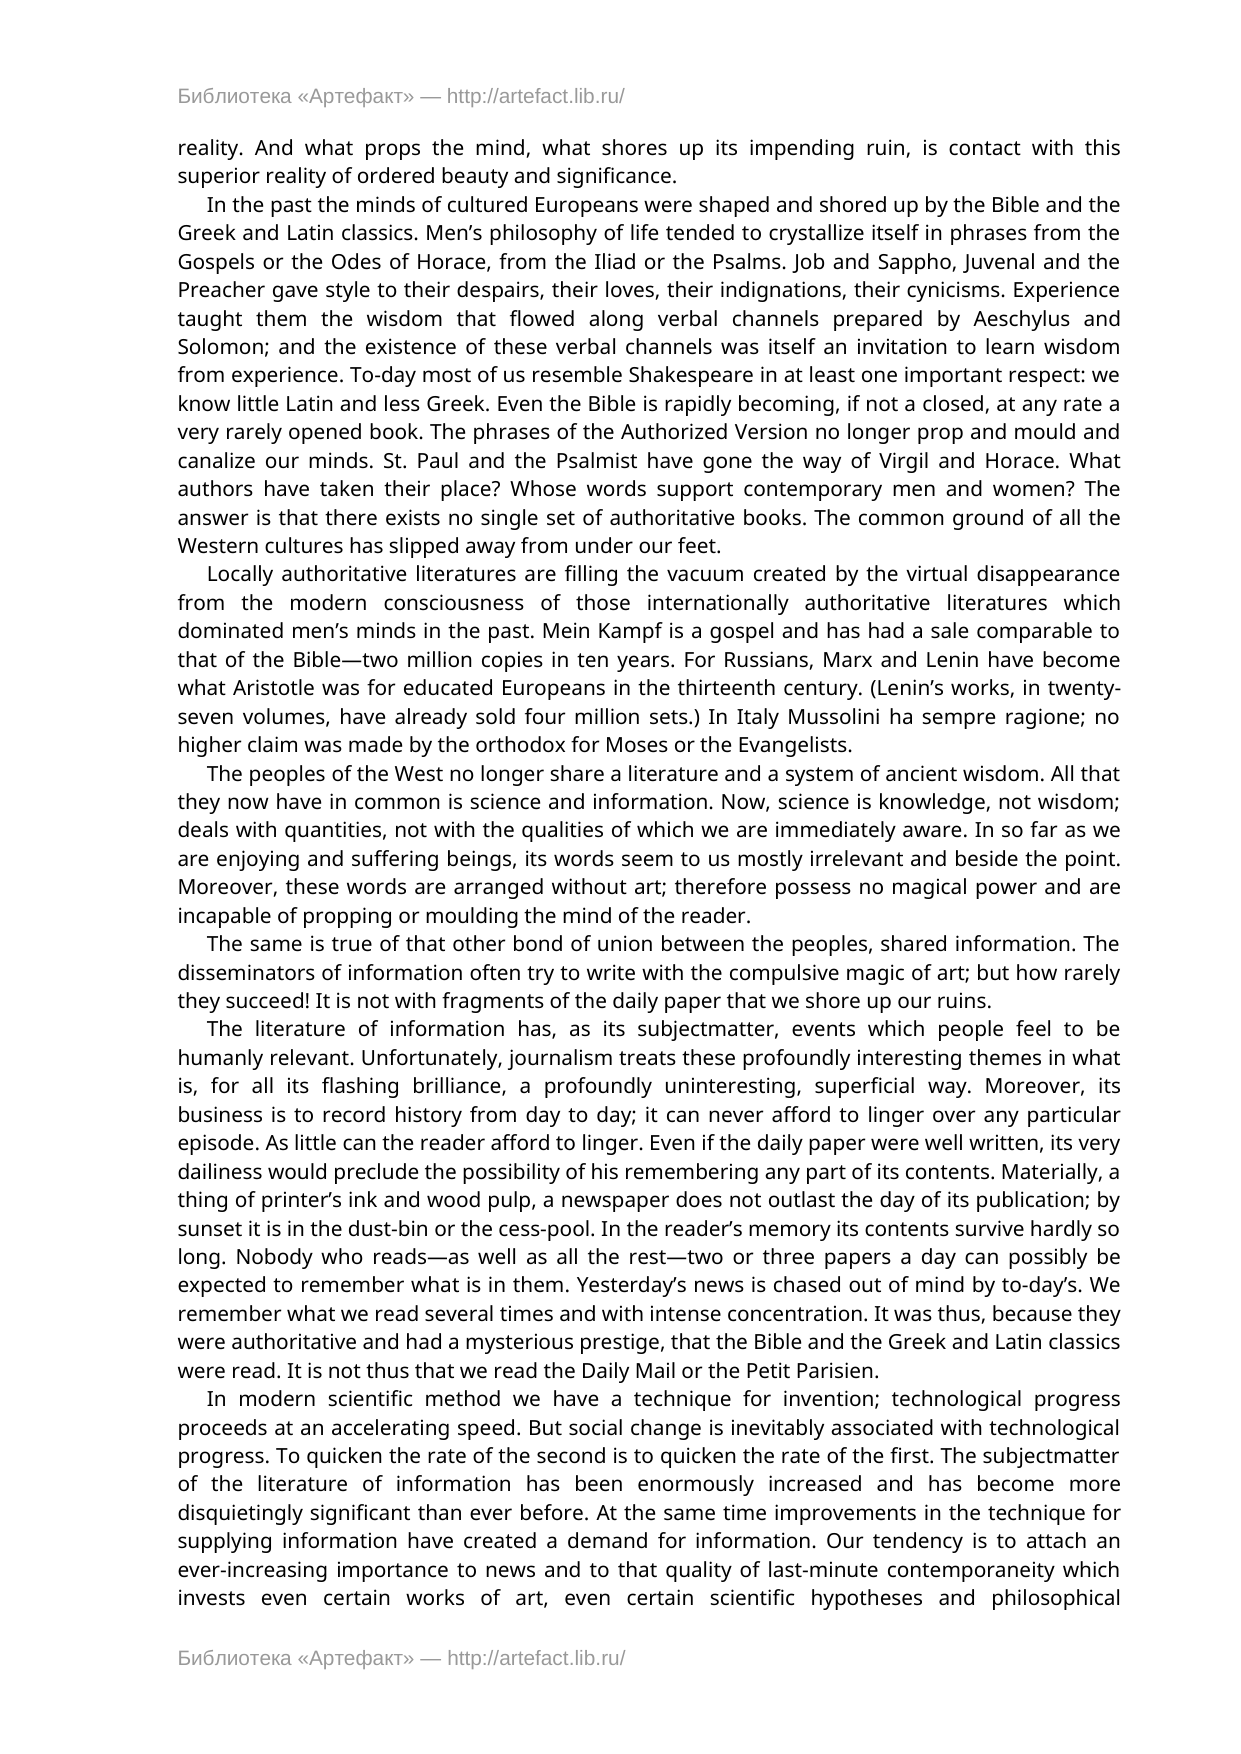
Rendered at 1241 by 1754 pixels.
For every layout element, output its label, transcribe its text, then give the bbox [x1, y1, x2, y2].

text The same is true of that other bond of union between the peoples, shared information. The disseminators of information often try to write with the compulsive magic of art; but how rarely they succeed! It is not with fragments of the daily paper that we shore up our ruins. [177, 929, 1122, 1014]
text Locally authoritative literatures are filling the vacuum created by the virtual disappearance from the modern consciousness of those internationally authoritative literatures which dominated men’s minds in the past. Mein Kampf is a gospel and has had a sale comparable to that of the Bible—two million copies in ten years. For Russians, Marx and Lenin have become what Aristotle was for educated Europeans in the thirteenth century. (Lenin’s works, in twenty-seven volumes, have already sold four million sets.) In Italy Mussolini ha sempre ragione; no higher claim was made by the orthodox for Moses or the Evangelists. [177, 559, 1122, 759]
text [177, 1384, 1122, 1612]
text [177, 133, 1122, 190]
text The literature of information has, as its subjectmatter, events which people feel to be humanly relevant. Unfortunately, journalism treats these profoundly interesting themes in what is, for all its flashing brilliance, a profoundly uninteresting, superficial way. Moreover, its business is to record history from day to day; it can never afford to linger over any particular episode. As little can the reader afford to linger. Even if the daily paper were well written, its very dailiness would preclude the possibility of his remembering any part of its contents. Materially, a thing of printer’s ink and wood pulp, a newspaper does not outlast the day of its publication; by sunset it is in the dust-bin or the cess-pool. In the reader’s memory its contents survive hardly so long. Nobody who reads—as well as all the rest—two or three papers a day can possibly be expected to remember what is in them. Yesterday’s news is chased out of mind by to-day’s. We remember what we read several times and with intense concentration. It was thus, because they were authoritative and had a mysterious prestige, that the Bible and the Greek and Latin classics were read. It is not thus that we read the Daily Mail or the Petit Parisien. [177, 1014, 1122, 1384]
text In the past the minds of cultured Europeans were shaped and shored up by the Bible and the Greek and Latin classics. Men’s philosophy of life tended to crystallize itself in phrases from the Gospels or the Odes of Horace, from the Iliad or the Psalms. Job and Sappho, Juvenal and the Preacher gave style to their despairs, their loves, their indignations, their cynicisms. Experience taught them the wisdom that flowed along verbal channels prepared by Aeschylus and Solomon; and the existence of these verbal channels was itself an invitation to learn wisdom from experience. To-day most of us resemble Shakespeare in at least one important respect: we know little Latin and less Greek. Even the Bible is rapidly becoming, if not a closed, at any rate a very rarely opened book. The phrases of the Authorized Version no longer prop and mould and canalize our minds. St. Paul and the Psalmist have gone the way of Virgil and Horace. What authors have taken their place? Whose words support contemporary men and women? The answer is that there exists no single set of authoritative books. The common ground of all the Western cultures has slipped away from under our feet. [177, 190, 1122, 559]
text The peoples of the West no longer share a literature and a system of ancient wisdom. All that they now have in common is science and information. Now, science is knowledge, not wisdom; deals with quantities, not with the qualities of which we are immediately aware. In so far as we are enjoying and suffering beings, its words seem to us mostly irrelevant and beside the point. Moreover, these words are arranged without art; therefore possess no magical power and are incapable of propping or moulding the mind of the reader. [177, 759, 1122, 929]
